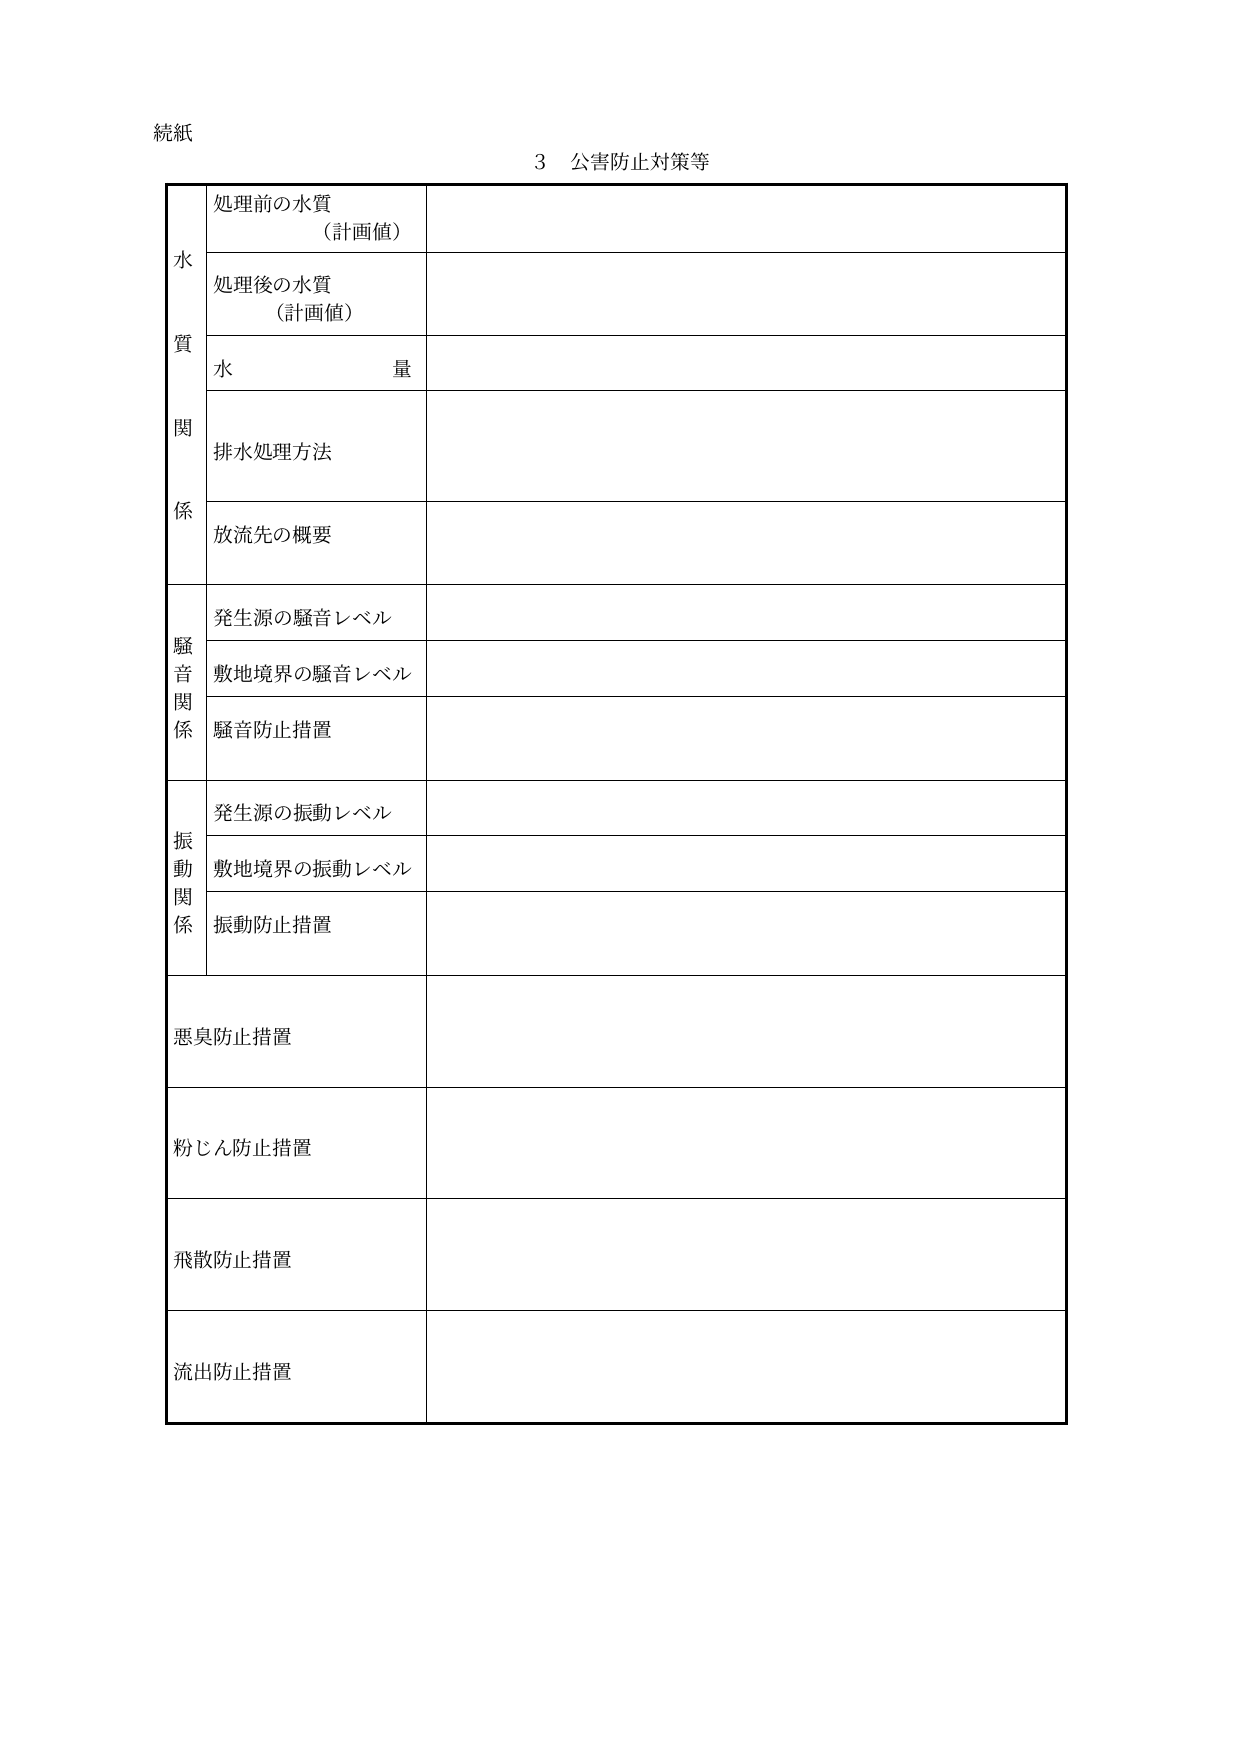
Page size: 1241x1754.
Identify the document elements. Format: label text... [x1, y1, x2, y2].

table_cell [427, 1199, 1065, 1310]
table_cell 敷地境界の騒音レベル [207, 641, 426, 696]
table_cell 悪臭防止措置 [168, 976, 426, 1087]
table_cell 排水処理方法 [207, 391, 426, 501]
text ３ 公害防止対策等 [153, 158, 1087, 172]
table_cell 敷地境界の振動レベル [207, 836, 426, 891]
table_cell 処理後の水質 （計画値） [207, 253, 426, 335]
table_cell [427, 585, 1065, 640]
table_cell [427, 976, 1065, 1087]
table_cell [427, 1088, 1065, 1198]
table_cell 水 量 [207, 336, 426, 390]
table_cell [427, 502, 1065, 584]
table_cell 発生源の騒音レベル [207, 585, 426, 640]
table_cell [427, 336, 1065, 390]
table_cell 振動防止措置 [207, 892, 426, 975]
table_cell 飛散防止措置 [168, 1199, 426, 1310]
table_cell [427, 697, 1065, 779]
table_cell 騒 音 関 係 [168, 585, 206, 779]
text 続紙 [153, 118, 1087, 146]
table_cell 騒音防止措置 [207, 697, 426, 779]
table_cell 粉じん防止措置 [168, 1088, 426, 1198]
table_cell 振 動 関 係 [168, 781, 206, 975]
table_cell 流出防止措置 [168, 1311, 426, 1422]
table_cell [427, 836, 1065, 891]
table_cell [427, 391, 1065, 501]
table_header 水 質 関 係 [168, 186, 206, 584]
table_cell 放流先の概要 [207, 502, 426, 584]
table_cell [427, 892, 1065, 975]
table_header 処理前の水質 （計画値） [207, 186, 426, 252]
table_cell [427, 253, 1065, 335]
table_cell [427, 1311, 1065, 1422]
table_cell [427, 641, 1065, 696]
table_header [427, 186, 1065, 252]
table_cell 発生源の振動レベル [207, 781, 426, 835]
table_cell [427, 781, 1065, 835]
